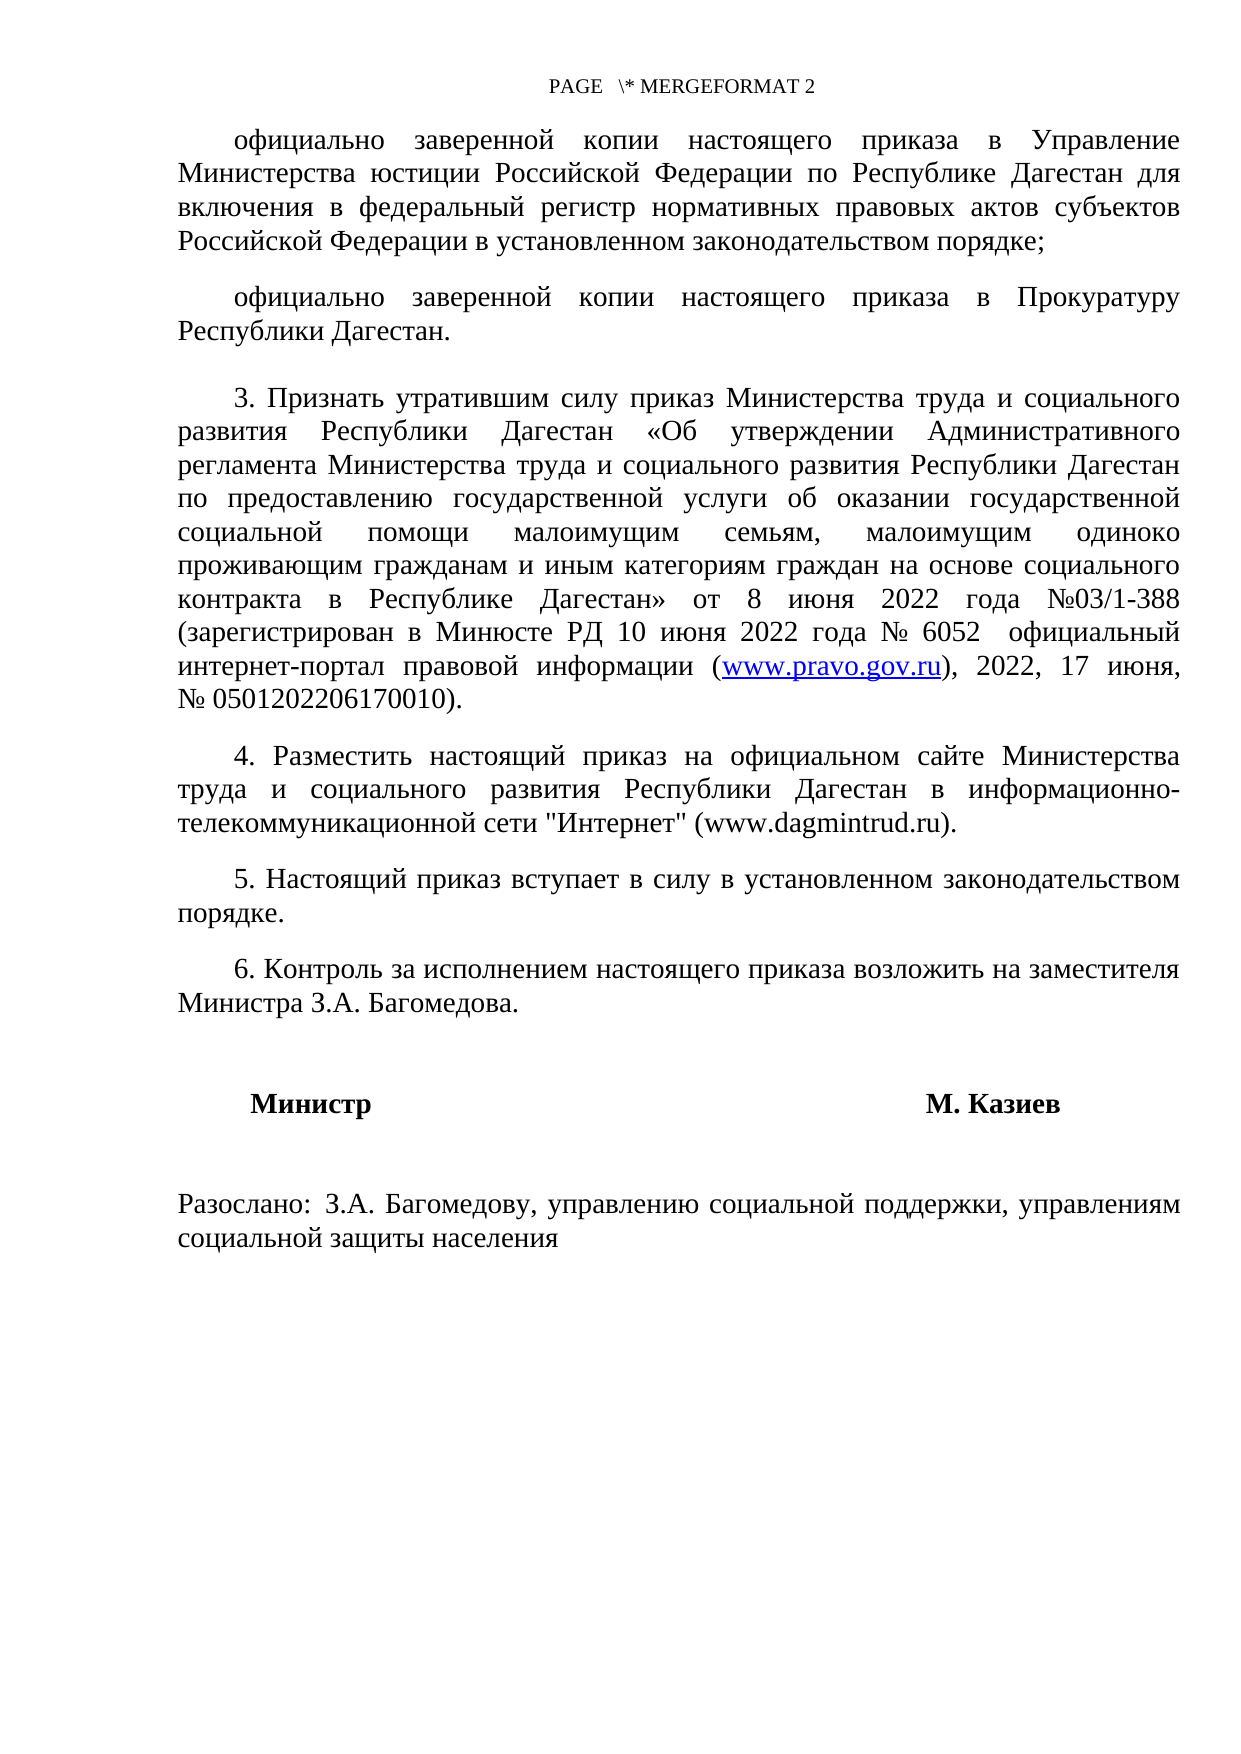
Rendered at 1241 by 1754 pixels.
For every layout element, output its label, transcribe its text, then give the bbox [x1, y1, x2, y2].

text Министр М. Казиев [177, 1086, 1181, 1119]
text Разослано: З.А. Багомедову, управлению социальной поддержки, управлениям социальной защиты населения [177, 1186, 1181, 1253]
text 6. Контроль за исполнением настоящего приказа возложить на заместителя Министра З.А. Багомедова. [177, 952, 1181, 1019]
text 5. Настоящий приказ вступает в силу в установленном законодательством порядке. [177, 862, 1181, 929]
text 3. Признать утратившим силу приказ Министерства труда и социального развития Республики Дагестан «Об утверждении Административного регламента Министерства труда и социального развития Республики Дагестан по предоставлению государственной услуги об оказании государственной социальной помощи малоимущим семьям, малоимущим одиноко проживающим гражданам и иным категориям граждан на основе социального контракта в Республике Дагестан» от 8 июня 2022 года №03/1-388 (зарегистрирован в Минюсте РД 10 июня 2022 года № 6052 официальный интернет-портал правовой информации (www.pravo.gov.ru), 2022, 17 июня, № 0501202206170010). [177, 380, 1181, 715]
text 4. Разместить настоящий приказ на официальном сайте Министерства труда и социального развития Республики Дагестан в информационно-телекоммуникационной сети "Интернет" (www.dagmintrud.ru). [177, 738, 1181, 839]
text официально заверенной копии настоящего приказа в Прокуратуру Республики Дагестан. [177, 279, 1181, 346]
text официально заверенной копии настоящего приказа в Управление Министерства юстиции Российской Федерации по Республике Дагестан для включения в федеральный регистр нормативных правовых актов субъектов Российской Федерации в установленном законодательством порядке; [177, 122, 1181, 256]
